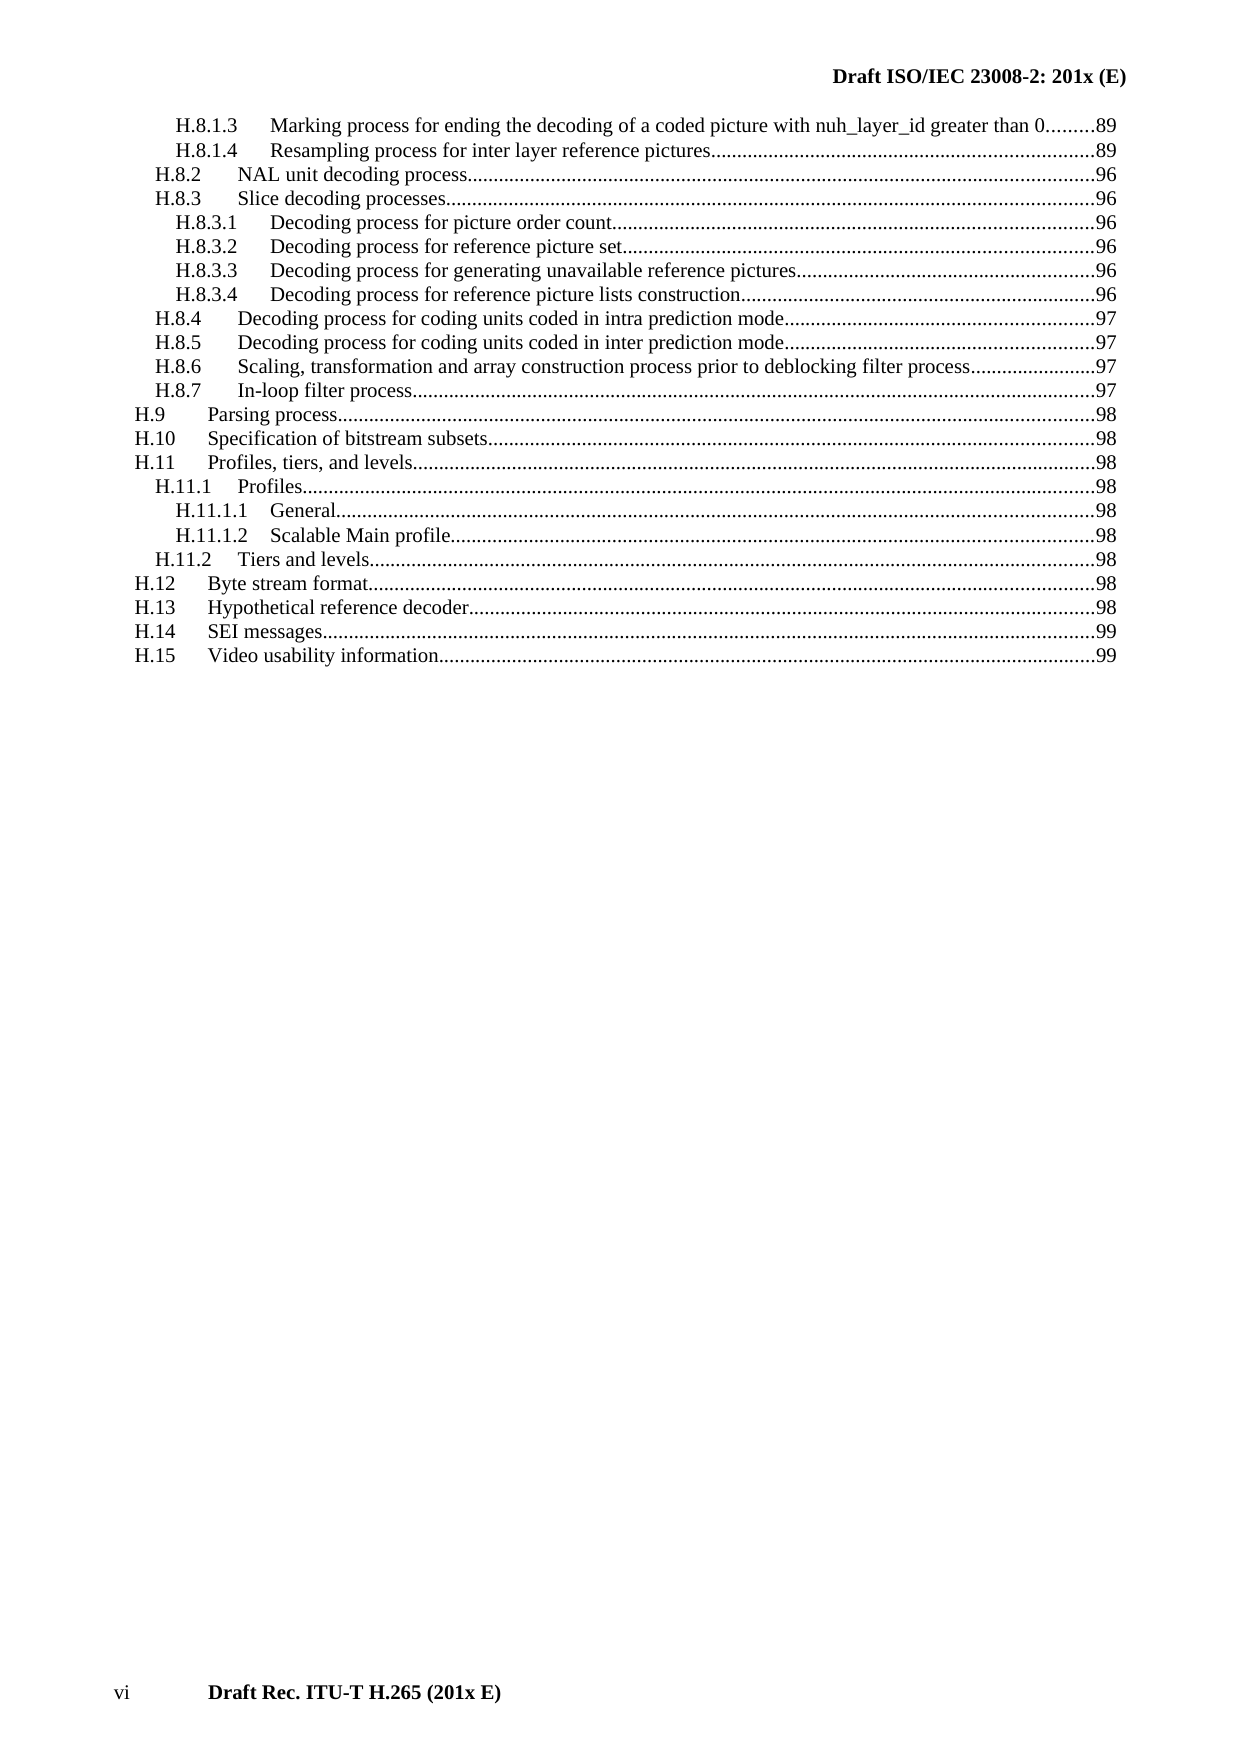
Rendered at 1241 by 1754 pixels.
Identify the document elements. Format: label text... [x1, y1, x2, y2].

text H.11.2 Tiers and levels 98 [155, 547, 1127, 571]
text H.8.1.4 Resampling process for inter layer reference pictures 89 [175, 137, 1127, 162]
text H.8.3.4 Decoding process for reference picture lists construction 96 [175, 282, 1127, 306]
text H.8.3.2 Decoding process for reference picture set 96 [175, 234, 1127, 258]
text H.8.1.3 Marking process for ending the decoding of a coded picture with nuh_layer_id greater than 0 89 [175, 113, 1127, 137]
text H.10 Specification of bitstream subsets 98 [134, 426, 1127, 450]
text H.11 Profiles, tiers, and levels 98 [134, 450, 1127, 474]
text H.8.3 Slice decoding processes 96 [155, 186, 1127, 210]
text H.8.3.3 Decoding process for generating unavailable reference pictures 96 [175, 258, 1127, 282]
text H.14 SEI messages 99 [134, 619, 1127, 643]
text H.8.4 Decoding process for coding units coded in intra prediction mode 97 [155, 306, 1127, 330]
text H.8.2 NAL unit decoding process 96 [155, 162, 1127, 186]
text H.15 Video usability information 99 [134, 643, 1127, 667]
text H.8.5 Decoding process for coding units coded in inter prediction mode 97 [155, 330, 1127, 354]
text H.11.1.2 Scalable Main profile 98 [175, 522, 1127, 547]
text H.9 Parsing process 98 [134, 402, 1127, 426]
text H.13 Hypothetical reference decoder 98 [134, 595, 1127, 619]
text H.8.7 In-loop filter process 97 [155, 378, 1127, 402]
text H.8.6 Scaling, transformation and array construction process prior to deblocking filter process 97 [155, 354, 1127, 378]
text H.12 Byte stream format 98 [134, 571, 1127, 595]
text H.11.1 Profiles 98 [155, 474, 1127, 498]
text H.8.3.1 Decoding process for picture order count 96 [175, 210, 1127, 234]
text H.11.1.1 General 98 [175, 498, 1127, 522]
